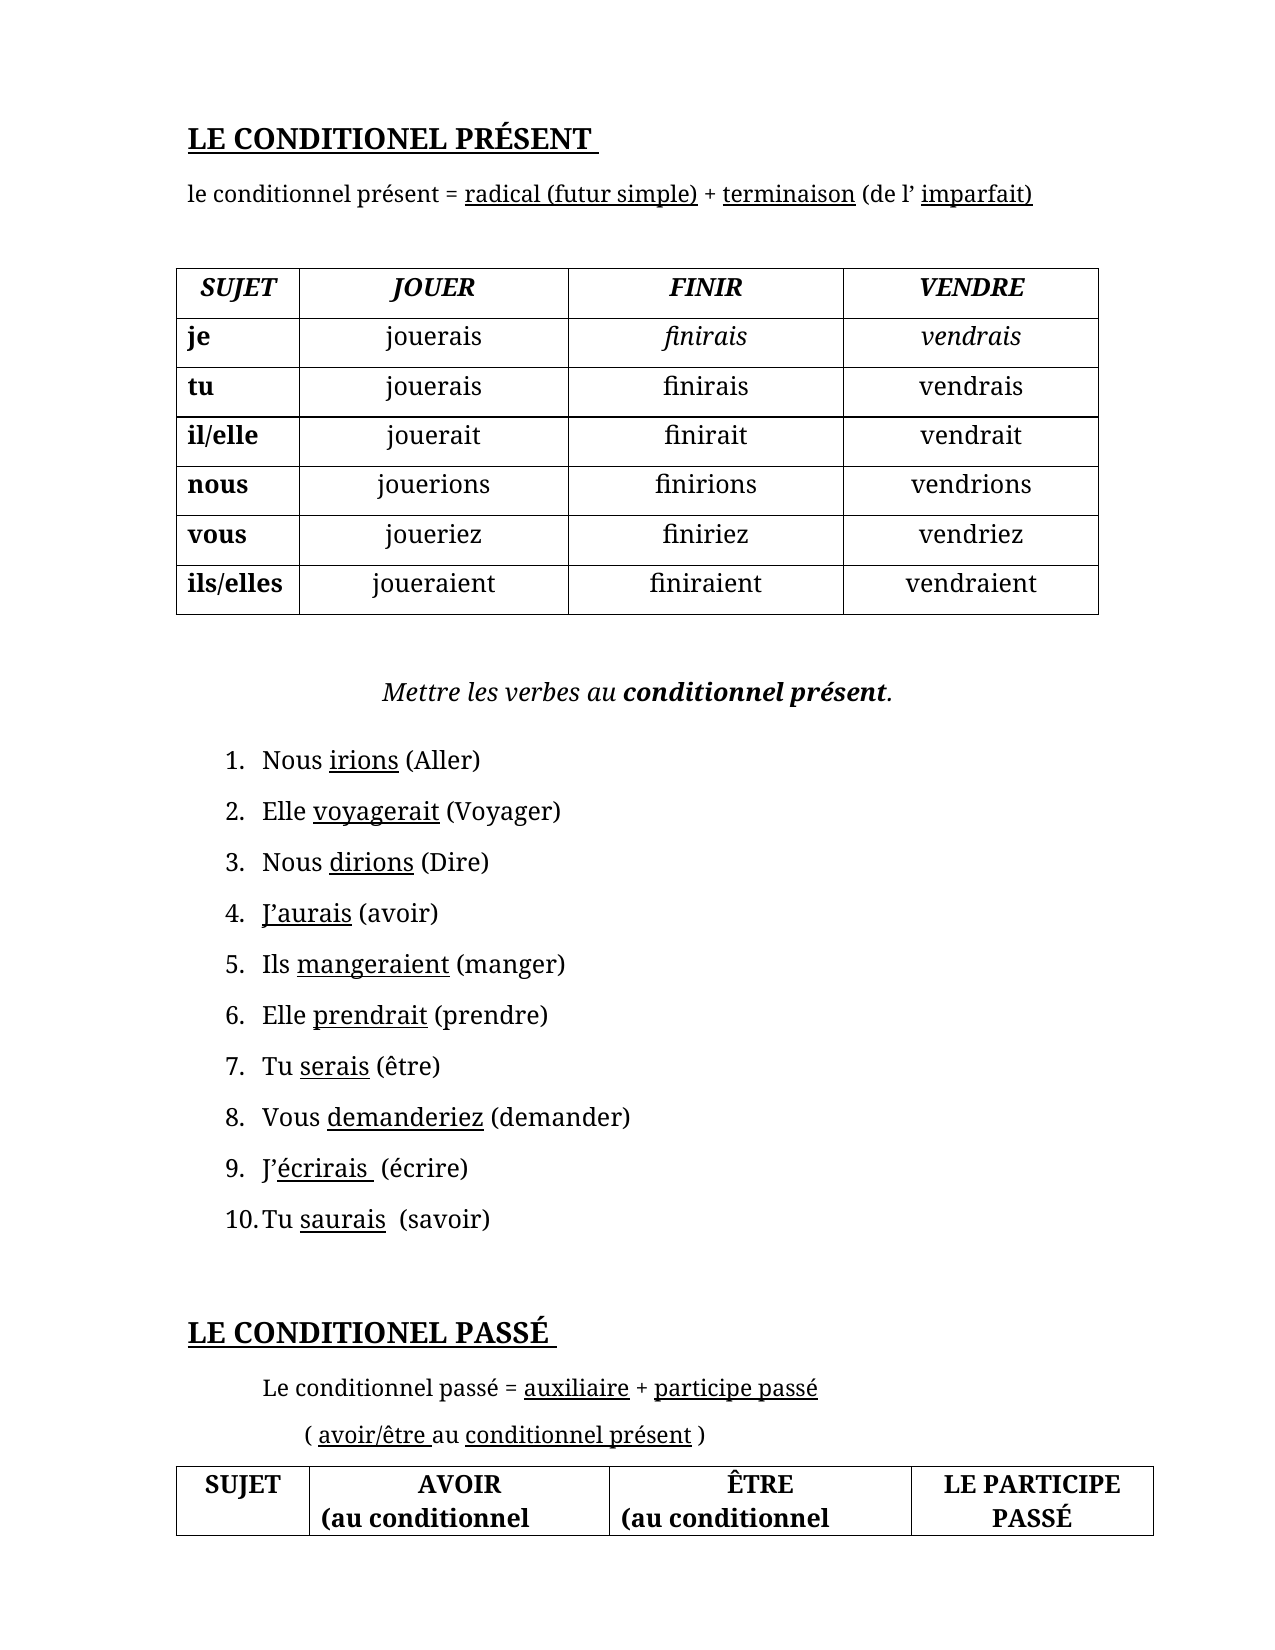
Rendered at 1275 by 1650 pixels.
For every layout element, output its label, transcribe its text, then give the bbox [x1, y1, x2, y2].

table_cell finirait [569, 418, 843, 466]
text LE CONDITIONEL PASSÉ [187, 1312, 1087, 1352]
table_cell joueriez [300, 516, 568, 564]
table_cell tu [177, 368, 299, 416]
table_cell finirais [569, 368, 843, 416]
table_cell il/elle [177, 418, 299, 466]
list Nous dirions (Dire) [225, 845, 1087, 879]
table_header JOUER [300, 269, 568, 318]
list Vous demanderiez (demander) [225, 1100, 1087, 1134]
table_cell finirions [569, 467, 843, 515]
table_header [610, 1467, 911, 1535]
table_cell finiraient [569, 566, 843, 614]
list J’écrirais (écrire) [225, 1151, 1087, 1185]
table_cell vendrais [844, 319, 1098, 367]
table_cell vendraient [844, 566, 1098, 614]
list Tu saurais (savoir) [225, 1202, 1087, 1236]
table_cell jouerait [300, 418, 568, 466]
list Elle voyagerait (Voyager) [225, 794, 1087, 828]
table_header LE PARTICIPE PASSÉ [912, 1467, 1153, 1535]
table_cell ils/elles [177, 566, 299, 614]
list Ils mangeraient (manger) [225, 947, 1087, 981]
table_cell jouerions [300, 467, 568, 515]
table_cell finirais [569, 319, 843, 367]
table_cell vendrait [844, 418, 1098, 466]
table_cell vendrions [844, 467, 1098, 515]
table_cell vendriez [844, 516, 1098, 564]
list Elle prendrait (prendre) [225, 998, 1087, 1032]
list Nous irions (Aller) [225, 743, 1087, 777]
table_header SUJET [177, 1467, 309, 1535]
table_cell jouerais [300, 368, 568, 416]
text Mettre les verbes au conditionnel présent. [187, 674, 1087, 708]
table_cell jouerais [300, 319, 568, 367]
list J’aurais (avoir) [225, 896, 1087, 930]
table_cell nous [177, 467, 299, 515]
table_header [310, 1467, 609, 1535]
list Tu serais (être) [225, 1049, 1087, 1083]
table_header SUJET [177, 269, 299, 318]
text LE CONDITIONEL PRÉSENT [187, 118, 1087, 158]
table_header FINIR [569, 269, 843, 318]
table_cell je [177, 319, 299, 367]
table_cell vous [177, 516, 299, 564]
text le conditionnel présent = radical (futur simple) + terminaison (de l’ imparfait) [187, 178, 1132, 209]
table_header VENDRE [844, 269, 1098, 318]
text ( avoir/être au conditionnel présent ) [262, 1419, 1087, 1450]
table_cell finiriez [569, 516, 843, 564]
table_cell joueraient [300, 566, 568, 614]
table_cell vendrais [844, 368, 1098, 416]
text Le conditionnel passé = auxiliaire + participe passé [262, 1372, 1087, 1403]
